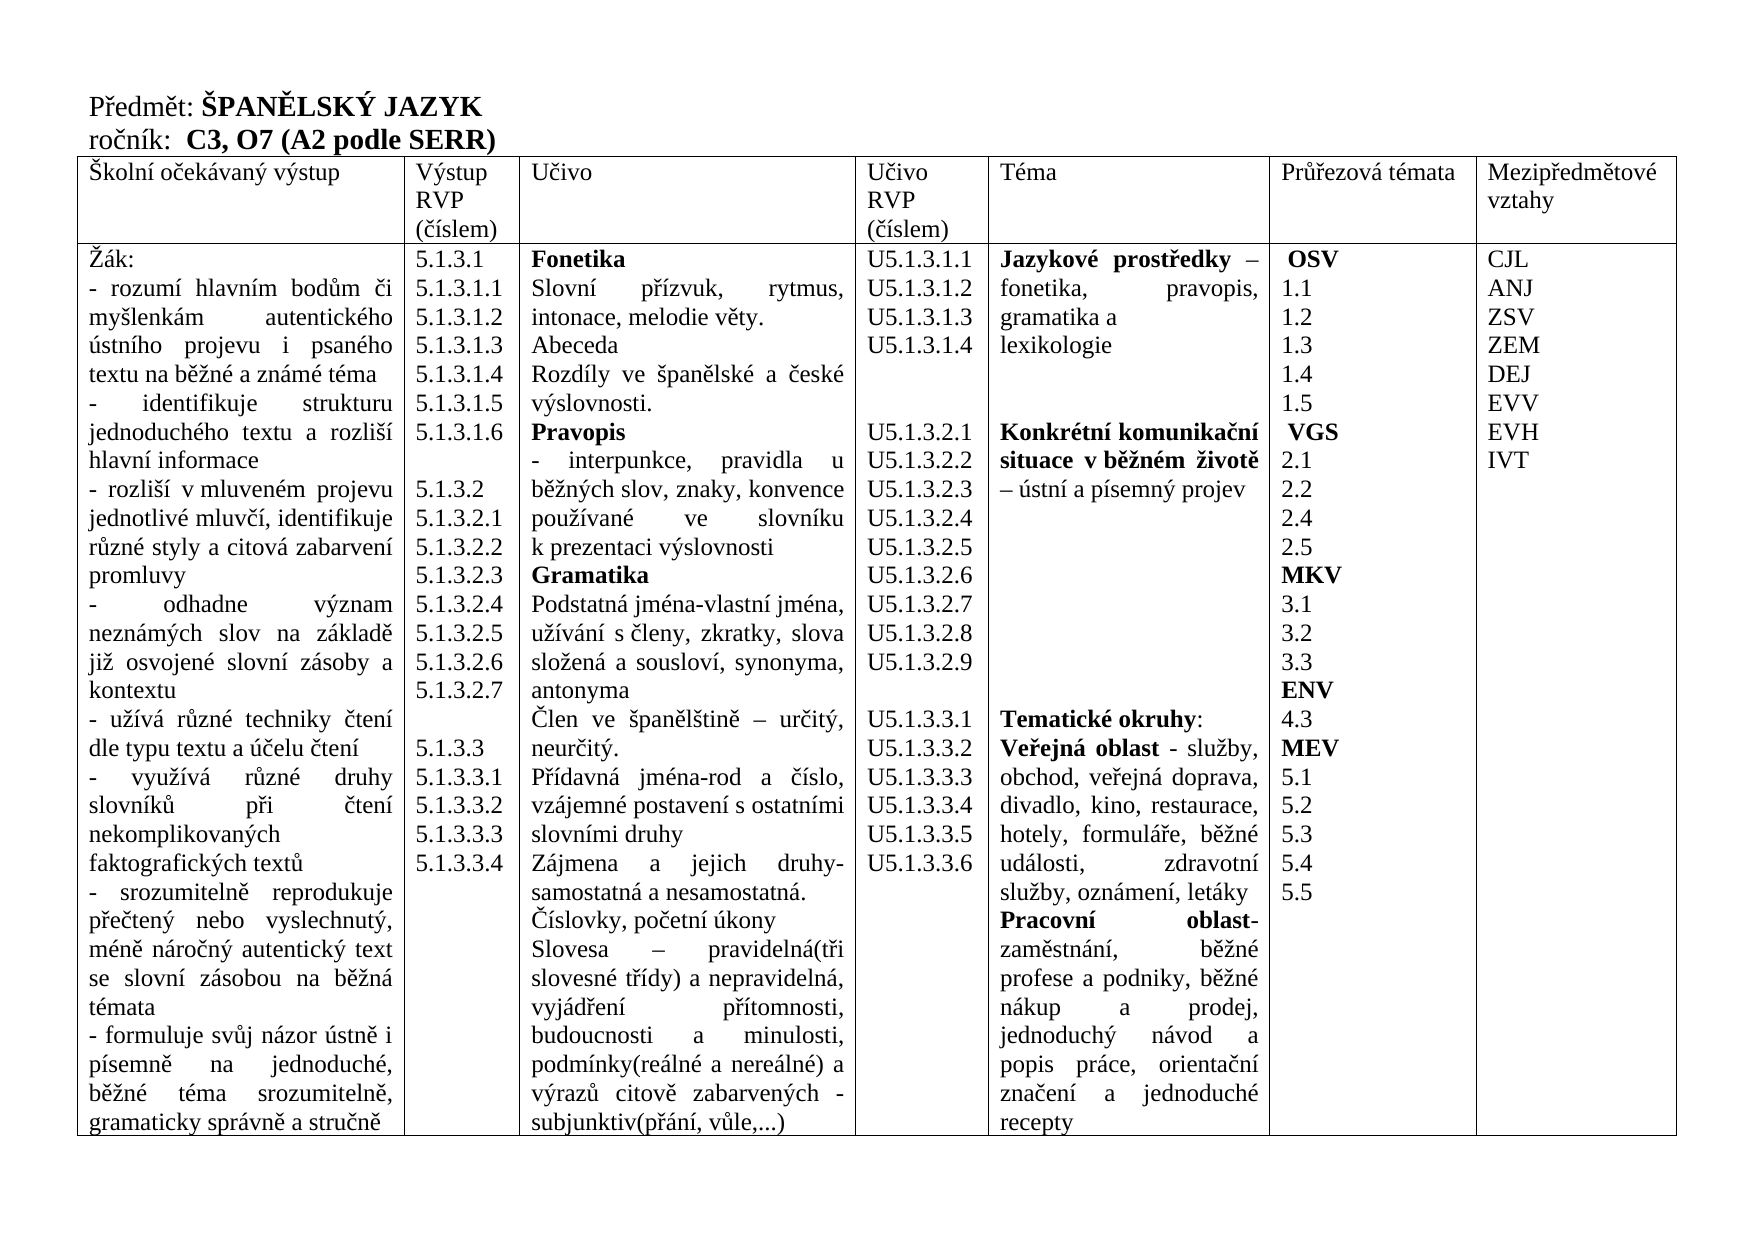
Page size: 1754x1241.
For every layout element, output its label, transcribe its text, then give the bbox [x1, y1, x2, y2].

table_header Učivo RVP (číslem) [856, 157, 988, 243]
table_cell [1270, 244, 1476, 1135]
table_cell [78, 244, 404, 1135]
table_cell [405, 244, 519, 1135]
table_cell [989, 244, 1269, 1135]
text Předmět: ŠPANĚLSKÝ JAZYK [89, 89, 1665, 122]
table_header Výstup RVP (číslem) [405, 157, 519, 243]
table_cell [520, 244, 855, 1135]
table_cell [856, 244, 988, 1135]
text ročník: C3, O7 (A2 podle SERR) [89, 122, 1665, 156]
table_header Učivo [520, 157, 855, 243]
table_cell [1477, 244, 1676, 1135]
table_header Mezipředmětové vztahy [1477, 157, 1676, 243]
table_header Průřezová témata [1270, 157, 1476, 243]
table_header Školní očekávaný výstup [78, 157, 404, 243]
table_header Téma [989, 157, 1269, 243]
